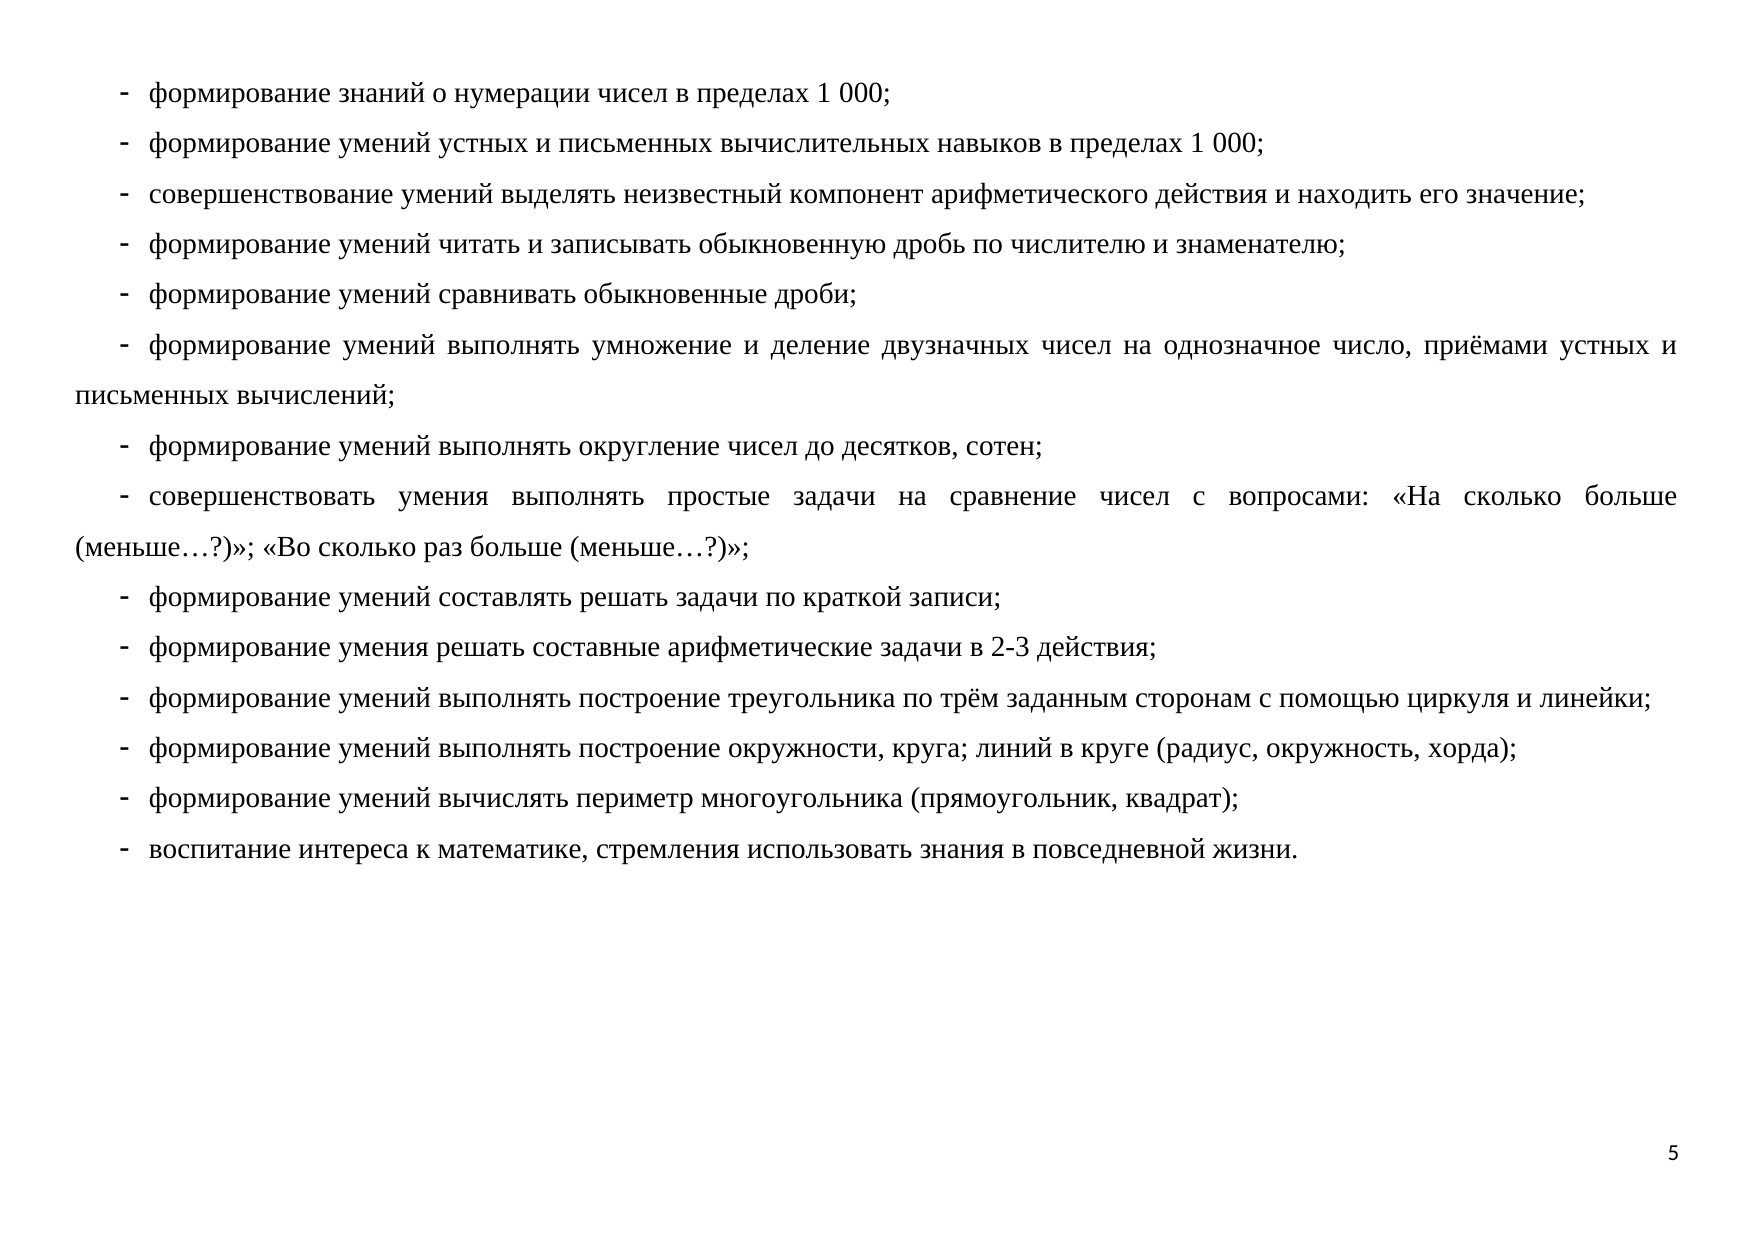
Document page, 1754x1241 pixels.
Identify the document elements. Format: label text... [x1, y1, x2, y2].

list формирование умений выполнять построение треугольника по трём заданным сторонам с помощью циркуля и линейки; [75, 680, 1679, 713]
list формирование умений выполнять округление чисел до десятков, сотен; [75, 428, 1679, 461]
list формирование умений выполнять умножение и деление двузначных чисел на однозначное число, приёмами устных и письменных вычислений; [75, 327, 1679, 411]
list совершенствовать умения выполнять простые задачи на сравнение чисел с вопросами: «На сколько больше (меньше…?)»; «Во сколько раз больше (меньше…?)»; [75, 478, 1679, 562]
list формирование умений составлять решать задачи по краткой записи; [75, 579, 1679, 613]
list формирование умений вычислять периметр многоугольника (прямоугольник, квадрат); [75, 781, 1679, 814]
list формирование умений выполнять построение окружности, круга; линий в круге (радиус, окружность, хорда); [75, 730, 1679, 764]
list формирование умений устных и письменных вычислительных навыков в пределах 1 000; [75, 125, 1679, 159]
list формирование умения решать составные арифметические задачи в 2-3 действия; [75, 629, 1679, 663]
list формирование умений сравнивать обыкновенные дроби; [75, 277, 1679, 310]
list воспитание интереса к математике, стремления использовать знания в повседневной жизни. [75, 831, 1679, 865]
list формирование умений читать и записывать обыкновенную дробь по числителю и знаменателю; [75, 226, 1679, 260]
list совершенствование умений выделять неизвестный компонент арифметического действия и находить его значение; [75, 176, 1679, 209]
list формирование знаний о нумерации чисел в пределах 1 000; [75, 75, 1679, 109]
